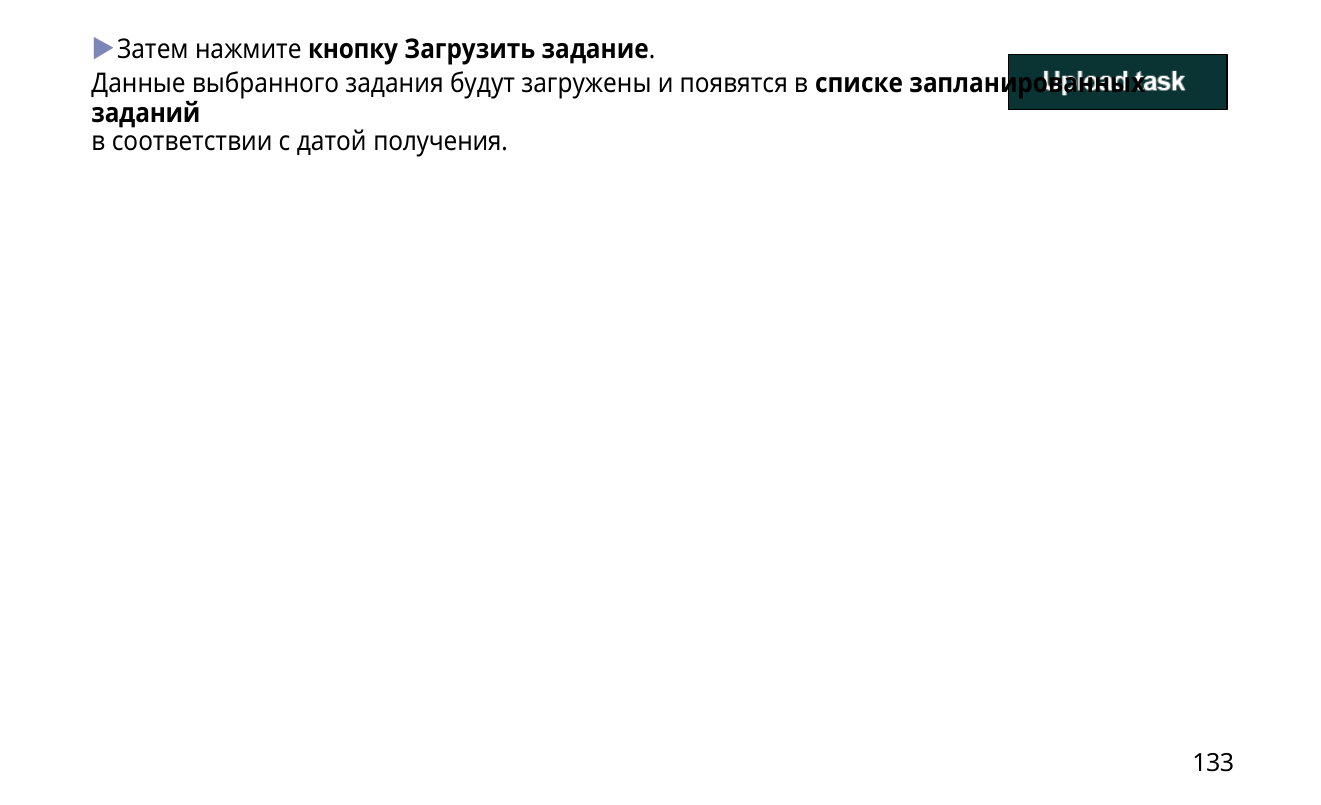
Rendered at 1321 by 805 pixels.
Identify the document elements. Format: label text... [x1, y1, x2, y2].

text в соответствии с датой получения. [91, 128, 1258, 156]
text Данные выбранного задания будут загружены и появятся в списке запланированных заданий [91, 68, 1258, 128]
list Затем нажмите кнопку Загрузить задание. [91, 29, 1258, 66]
